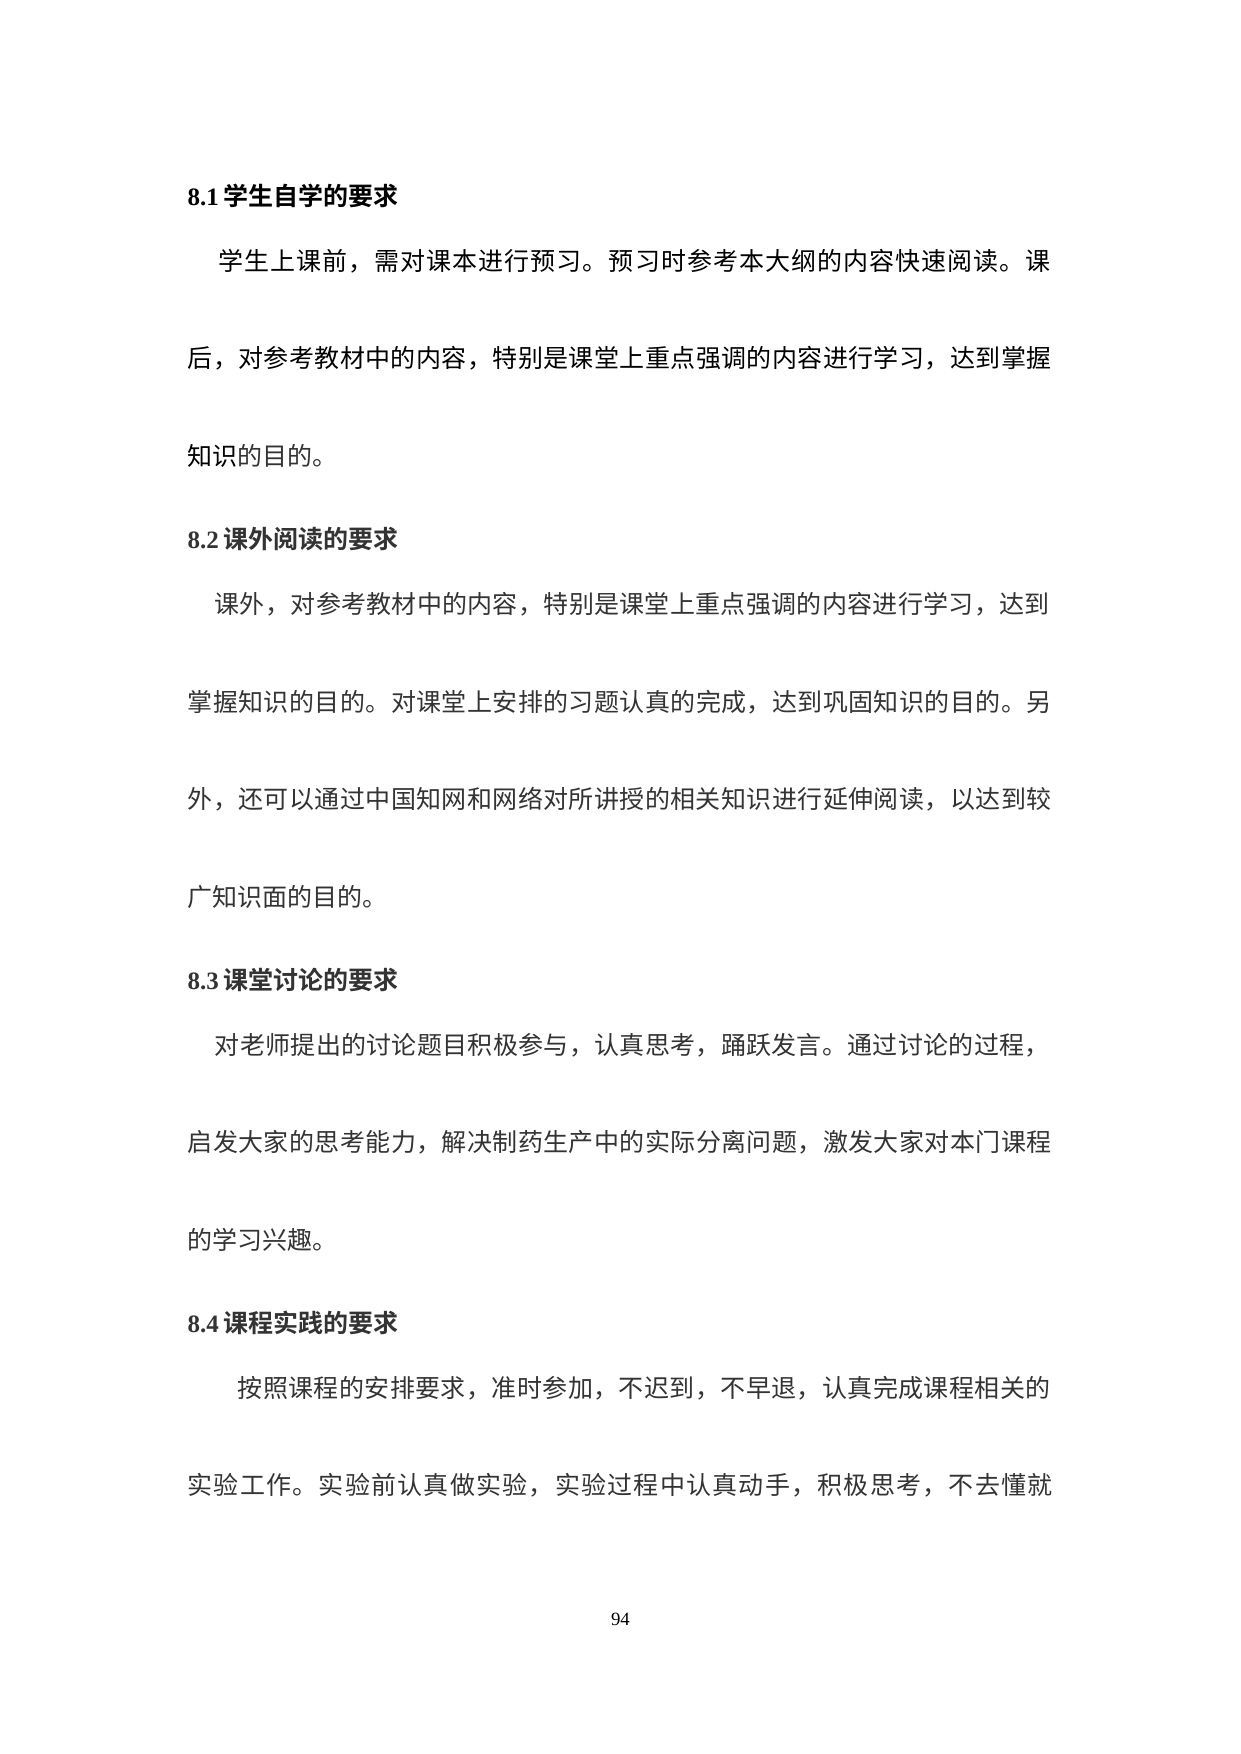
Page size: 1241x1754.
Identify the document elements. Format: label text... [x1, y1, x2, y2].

text 课外，对参考教材中的内容，特别是课堂上重点强调的内容进行学习，达到掌握知识的目的。对课堂上安排的习题认真的完成，达到巩固知识的目的。另外，还可以通过中国知网和网络对所讲授的相关知识进行延伸阅读，以达到较广知识面的目的。 [187, 570, 1053, 928]
text 8.4课程实践的要求 [187, 1289, 1053, 1354]
text 8.2课外阅读的要求 [187, 505, 1053, 570]
text 8.3课堂讨论的要求 [187, 946, 1053, 1011]
text 对老师提出的讨论题目积极参与，认真思考，踊跃发言。通过讨论的过程，启发大家的思考能力，解决制药生产中的实际分离问题，激发大家对本门课程的学习兴趣。 [187, 1011, 1053, 1271]
text 8.1学生自学的要求 [187, 162, 1053, 227]
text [187, 1354, 1053, 1516]
text 学生上课前，需对课本进行预习。预习时参考本大纲的内容快速阅读。课后，对参考教材中的内容，特别是课堂上重点强调的内容进行学习，达到掌握知识的目的。 [187, 227, 1053, 487]
